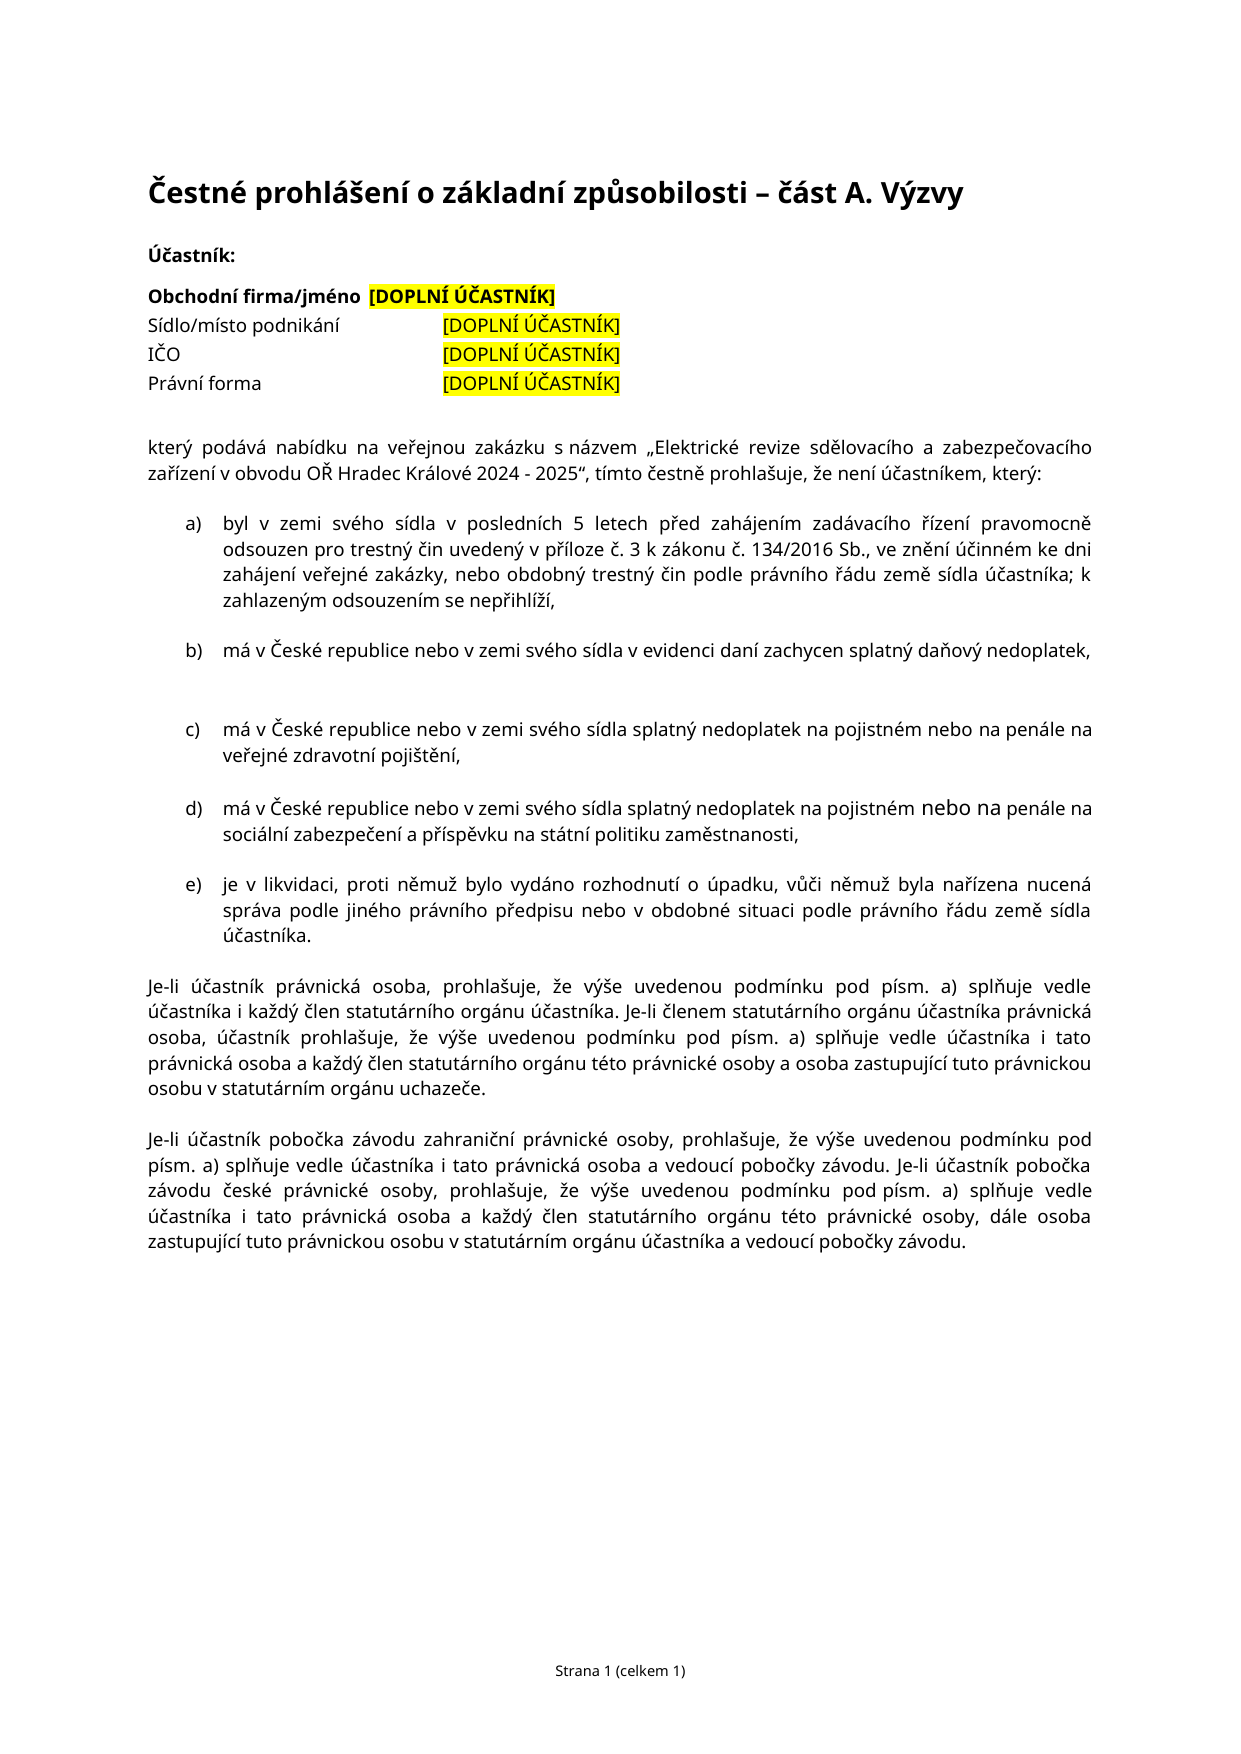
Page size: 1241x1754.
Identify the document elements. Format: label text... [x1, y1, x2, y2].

text Obchodní firma/jméno [DOPLNÍ ÚČASTNÍK] [148, 281, 1093, 310]
list je v likvidaci, proti němuž bylo vydáno rozhodnutí o úpadku, vůči němuž byla nařízena nucená správa podle jiného právního předpisu nebo v obdobné situaci podle právního řádu země sídla účastníka. [185, 872, 1093, 948]
list má v České republice nebo v zemi svého sídla splatný nedoplatek na pojistném nebo na penále na sociální zabezpečení a příspěvku na státní politiku zaměstnanosti, [185, 793, 1093, 847]
text Je-li účastník právnická osoba, prohlašuje, že výše uvedenou podmínku pod písm. a) splňuje vedle účastníka i každý člen statutárního orgánu účastníka. Je-li členem statutárního orgánu účastníka právnická osoba, účastník prohlašuje, že výše uvedenou podmínku pod písm. a) splňuje vedle účastníka i tato právnická osoba a každý člen statutárního orgánu této právnické osoby a osoba zastupující tuto právnickou osobu v statutárním orgánu uchazeče. [148, 973, 1093, 1101]
text Čestné prohlášení o základní způsobilosti – část A. Výzvy [148, 173, 1093, 212]
text Je-li účastník pobočka závodu zahraniční právnické osoby, prohlašuje, že výše uvedenou podmínku pod písm. a) splňuje vedle účastníka i tato právnická osoba a vedoucí pobočky závodu. Je-li účastník pobočka závodu české právnické osoby, prohlašuje, že výše uvedenou podmínku pod písm. a) splňuje vedle účastníka i tato právnická osoba a každý člen statutárního orgánu této právnické osoby, dále osoba zastupující tuto právnickou osobu v statutárním orgánu účastníka a vedoucí pobočky závodu. [148, 1126, 1093, 1254]
text Právní forma [DOPLNÍ ÚČASTNÍK] [148, 368, 1093, 397]
list byl v zemi svého sídla v posledních 5 letech před zahájením zadávacího řízení pravomocně odsouzen pro trestný čin uvedený v příloze č. 3 k zákonu č. 134/2016 Sb., ve znění účinném ke dni zahájení veřejné zakázky, nebo obdobný trestný čin podle právního řádu země sídla účastníka; k zahlazeným odsouzením se nepřihlíží, [185, 511, 1093, 613]
text Sídlo/místo podnikání [DOPLNÍ ÚČASTNÍK] [148, 310, 1093, 339]
text který podává nabídku na veřejnou zakázku s názvem „Elektrické revize sdělovacího a zabezpečovacího zařízení v obvodu OŘ Hradec Králové 2024 - 2025“, tímto čestně prohlašuje, že není účastníkem, který: [148, 434, 1093, 486]
list má v České republice nebo v zemi svého sídla splatný nedoplatek na pojistném nebo na penále na veřejné zdravotní pojištění, [185, 717, 1093, 768]
list má v České republice nebo v zemi svého sídla v evidenci daní zachycen splatný daňový nedoplatek, [185, 638, 1093, 692]
text IČO [DOPLNÍ ÚČASTNÍK] [148, 339, 1093, 368]
text Účastník: [148, 237, 1093, 268]
